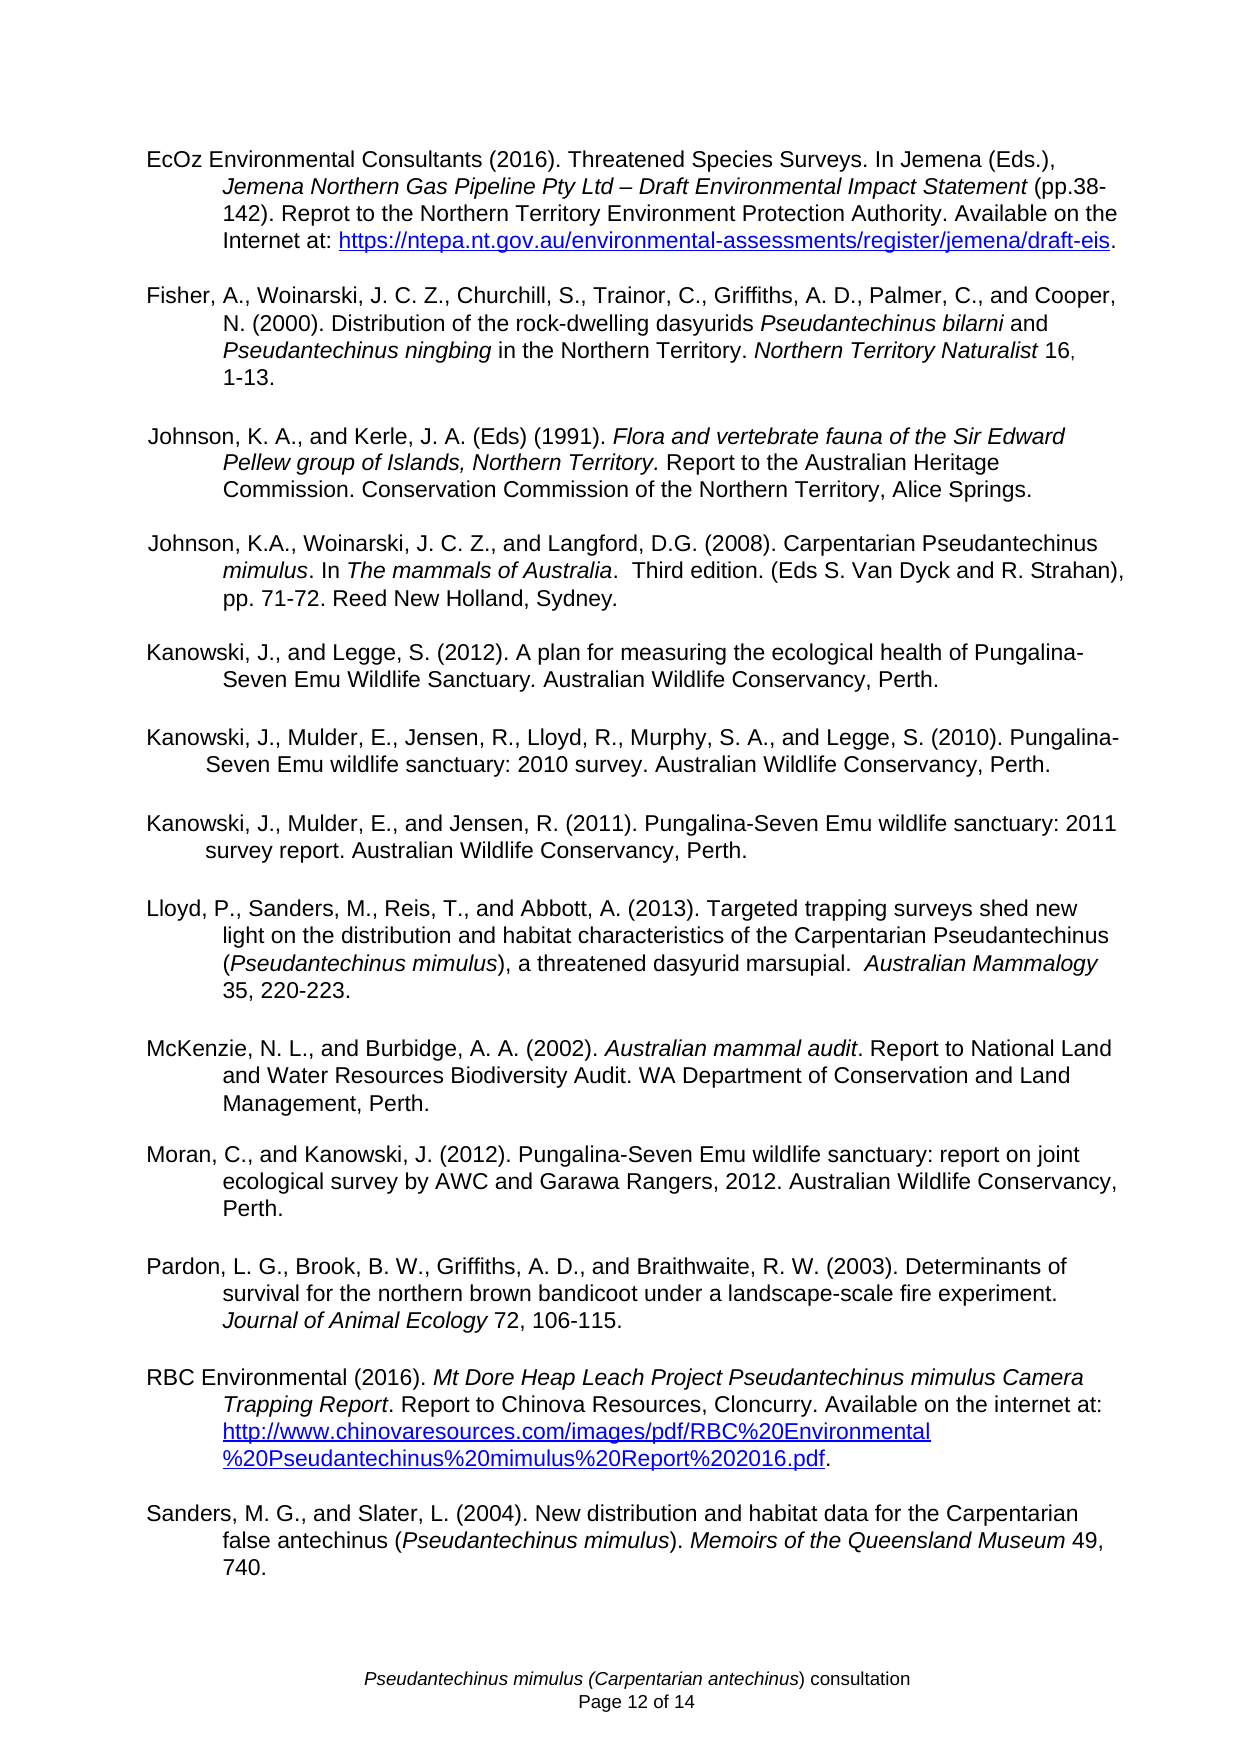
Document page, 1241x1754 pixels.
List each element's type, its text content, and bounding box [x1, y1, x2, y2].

text Kanowski, J., Mulder, E., and Jensen, R. (2011). Pungalina-Seven Emu wildlife sanctuary: 2011 survey report. Australian Wildlife Conservancy, Perth. [146, 810, 1125, 863]
text Kanowski, J., Mulder, E., Jensen, R., Lloyd, R., Murphy, S. A., and Legge, S. (2010). Pungalina-Seven Emu wildlife sanctuary: 2010 survey. Australian Wildlife Conservancy, Perth. [146, 724, 1125, 777]
text Moran, C., and Kanowski, J. (2012). Pungalina-Seven Emu wildlife sanctuary: report on joint ecological survey by AWC and Garawa Rangers, 2012. Australian Wildlife Conservancy, Perth. [146, 1141, 1125, 1221]
text Sanders, M. G., and Slater, L. (2004). New distribution and habitat data for the Carpentarian false antechinus (Pseudantechinus mimulus). Memoirs of the Queensland Museum 49, 740. [146, 1500, 1125, 1581]
text N. (2000). Distribution of the rock-dwelling dasyurids Pseudantechinus bilarni and Pseudantechinus ningbing in the Northern Territory. Northern Territory Naturalist 16, 1-13. [223, 310, 1125, 391]
text Lloyd, P., Sanders, M., Reis, T., and Abbott, A. (2013). Targeted trapping surveys shed new light on the distribution and habitat characteristics of the Carpentarian Pseudantechinus (Pseudantechinus mimulus), a threatened dasyurid marsupial. Australian Mammalogy 35, 220-223. [146, 895, 1125, 1003]
text EcOz Environmental Consultants (2016). Threatened Species Surveys. In Jemena (Eds.), Jemena Northern Gas Pipeline Pty Ltd – Draft Environmental Impact Statement (pp.38-142). Reprot to the Northern Territory Environment Protection Authority. Available on the Internet at: https://ntepa.nt.gov.au/environmental-assessments/register/jemena/draft-eis. [146, 146, 1125, 253]
text RBC Environmental (2016). Mt Dore Heap Leach Project Pseudantechinus mimulus Camera Trapping Report. Report to Chinova Resources, Cloncurry. Available on the internet at: http://www.chinovaresources.com/images/pdf/RBC%20Environmental%20Pseudantechinus%20mimulus%20Report%202016.pdf. [146, 1363, 1125, 1471]
text Pardon, L. G., Brook, B. W., Griffiths, A. D., and Braithwaite, R. W. (2003). Determinants of survival for the northern brown bandicoot under a landscape-scale fire experiment. Journal of Animal Ecology 72, 106-115. [146, 1253, 1125, 1334]
text Fisher, A., Woinarski, J. C. Z., Churchill, S., Trainor, C., Griffiths, A. D., Palmer, C., and Cooper, [146, 282, 1125, 309]
text Johnson, K. A., and Kerle, J. A. (Eds) (1991). Flora and vertebrate fauna of the Sir Edward Pellew group of Islands, Northern Territory. Report to the Australian Heritage Commission. Conservation Commission of the Northern Territory, Alice Springs. [148, 423, 1125, 502]
text Kanowski, J., and Legge, S. (2012). A plan for measuring the ecological health of Pungalina-Seven Emu Wildlife Sanctuary. Australian Wildlife Conservancy, Perth. [146, 639, 1125, 692]
text Johnson, K.A., Woinarski, J. C. Z., and Langford, D.G. (2008). Carpentarian Pseudantechinus mimulus. In The mammals of Australia. Third edition. (Eds S. Van Dyck and R. Strahan), pp. 71-72. Reed New Holland, Sydney. [148, 530, 1125, 611]
text McKenzie, N. L., and Burbidge, A. A. (2002). Australian mammal audit. Report to National Land and Water Resources Biodiversity Audit. WA Department of Conservation and Land Management, Perth. [146, 1035, 1125, 1116]
